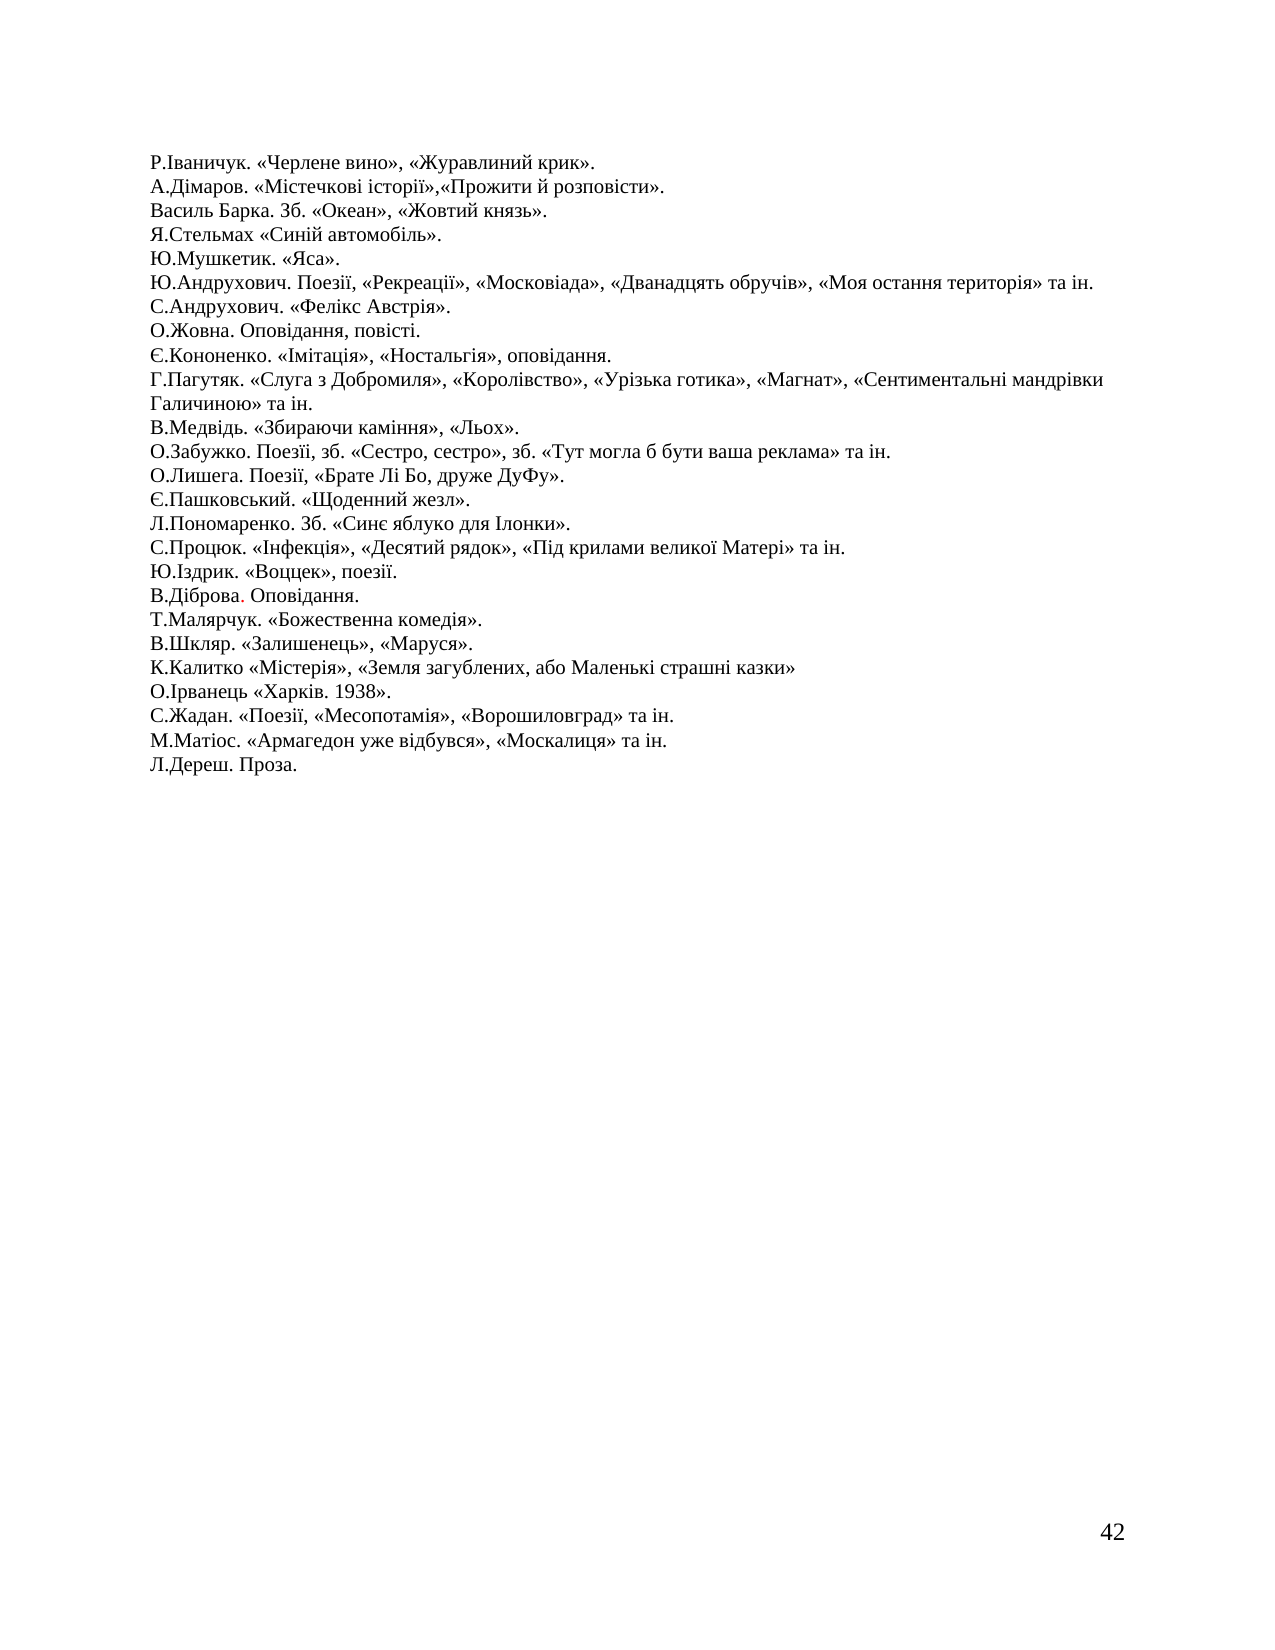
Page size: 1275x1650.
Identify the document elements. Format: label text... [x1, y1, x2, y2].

text Л.Дереш. Проза. [150, 752, 1125, 776]
text С.Андрухович. «Фелікс Австрія». [150, 294, 1125, 318]
text С.Жадан. «Поезії, «Месопотамія», «Ворошиловград» та ін. [150, 703, 1125, 727]
text Ю.Мушкетик. «Яса». [150, 246, 1125, 270]
text В.Медвідь. «Збираючи каміння», «Льох». [150, 415, 1125, 439]
text О.Жовна. Оповідання, повісті. [150, 318, 1125, 342]
text О.Лишега. Поезії, «Брате Лі Бо, друже ДуФу». [150, 463, 1125, 487]
text О.Забужко. Поезїі, зб. «Сестро, сестро», зб. «Тут могла б бути ваша реклама» та ін. [150, 439, 1125, 463]
text О.Ірванець «Харків. 1938». [150, 679, 1125, 703]
text Василь Барка. Зб. «Океан», «Жовтий князь». [150, 198, 1125, 222]
text В.Діброва. Оповідання. [150, 583, 1125, 607]
text К.Калитко «Містерія», «Земля загублених, або Маленькі страшні казки» [150, 655, 1125, 679]
text В.Шкляр. «Залишенець», «Маруся». [150, 631, 1125, 655]
text Є.Пашковський. «Щоденний жезл». [150, 487, 1125, 511]
text М.Матіос. «Армагедон уже відбувся», «Москалиця» та ін. [150, 727, 1125, 752]
text С.Процюк. «Інфекція», «Десятий рядок», «Під крилами великої Матері» та ін. [150, 535, 1125, 559]
text Ю.Іздрик. «Воццек», поезії. [150, 559, 1125, 583]
text Т.Малярчук. «Божественна комедія». [150, 607, 1125, 631]
text Р.Іваничук. «Черлене вино», «Журавлиний крик». [150, 150, 1125, 174]
text А.Дімаров. «Містечкові історії»,«Прожити й розповісти». [150, 174, 1125, 198]
text Є.Кононенко. «Імітація», «Ностальгія», оповідання. [150, 342, 1125, 367]
text Ю.Андрухович. Поезії, «Рекреації», «Московіада», «Дванадцять обручів», «Моя остання територія» та ін. [150, 270, 1125, 294]
text Я.Стельмах «Синій автомобіль». [150, 222, 1125, 246]
text Г.Пагутяк. «Слуга з Добромиля», «Королівство», «Урізька готика», «Магнат», «Сентиментальні мандрівки Галичиною» та ін. [150, 367, 1125, 415]
text Л.Пономаренко. Зб. «Синє яблуко для Ілонки». [150, 511, 1125, 535]
